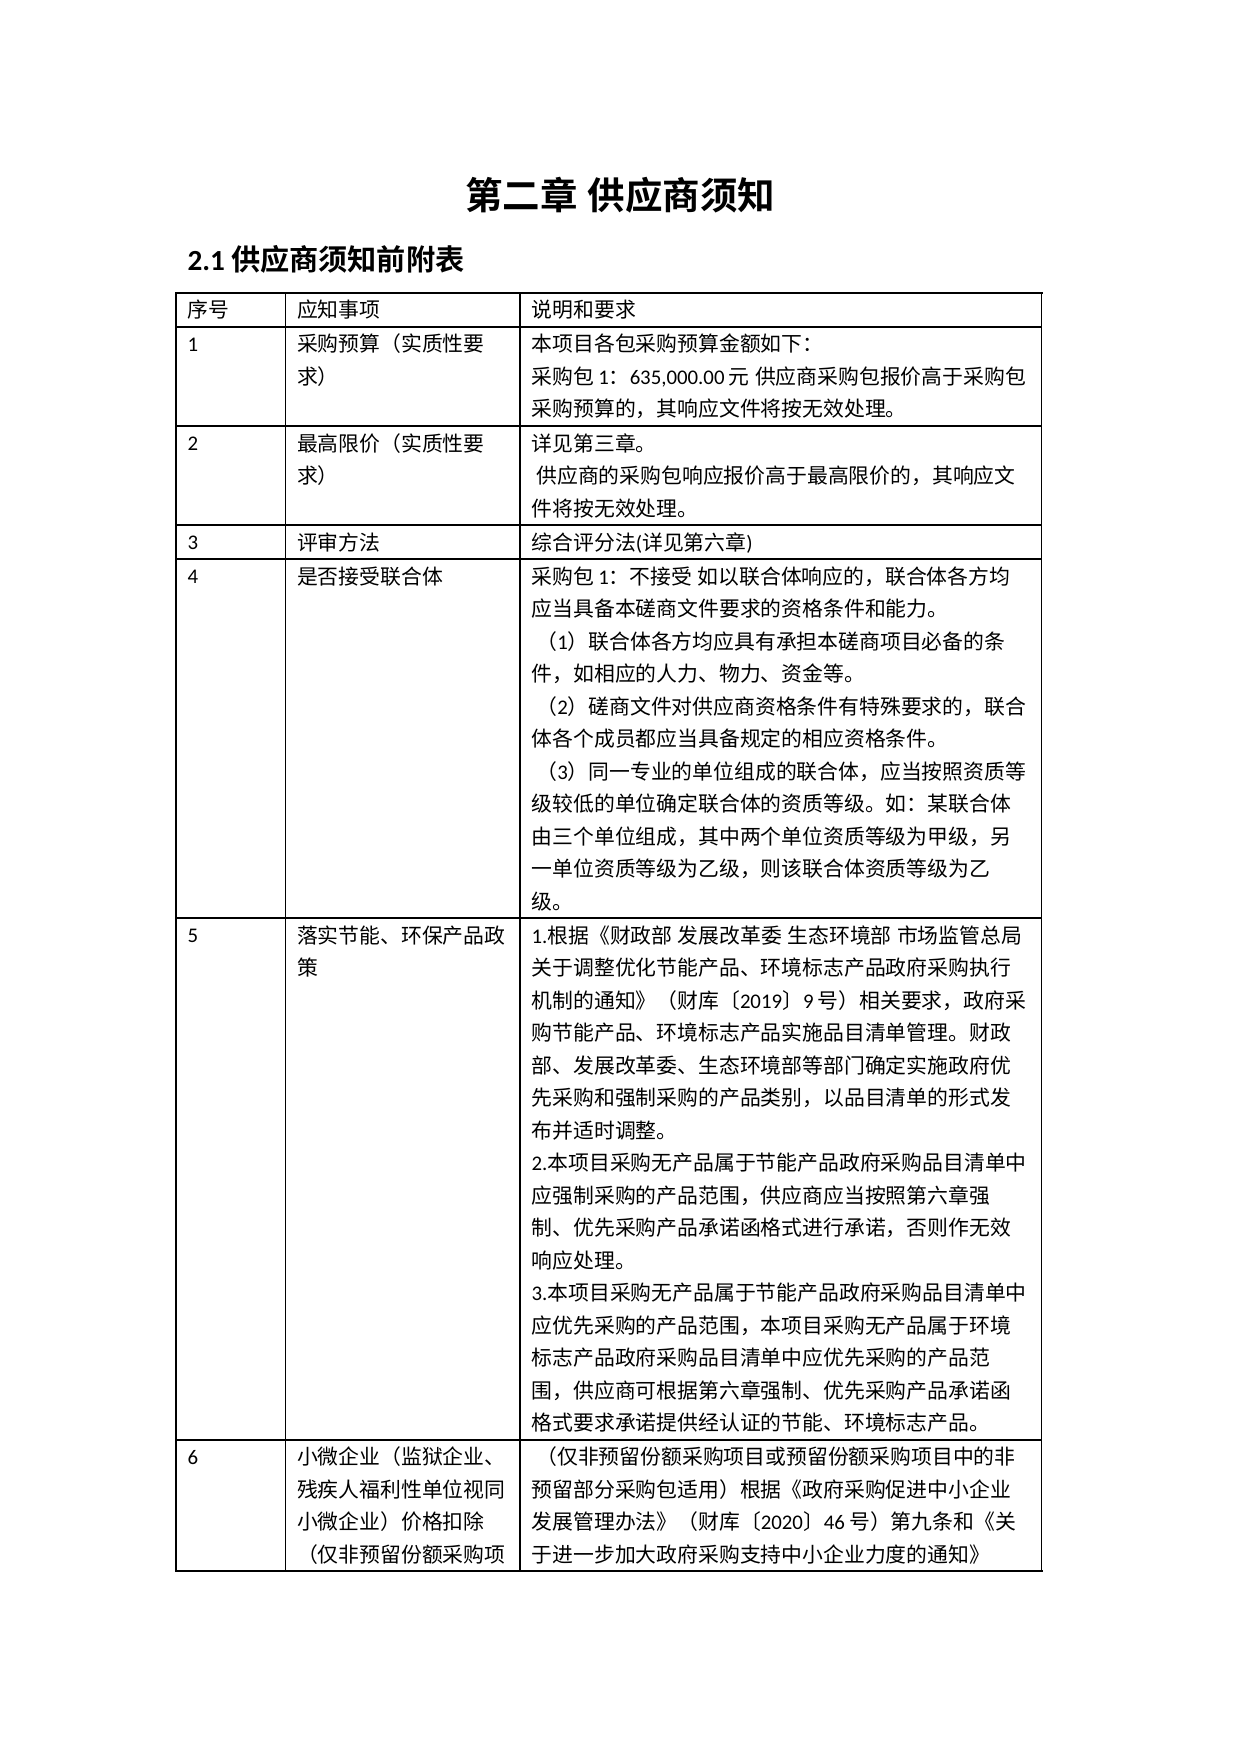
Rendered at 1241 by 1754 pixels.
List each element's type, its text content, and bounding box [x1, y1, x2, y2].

table_cell 综合评分法(详见第六章) [521, 526, 1041, 558]
table_cell 1 [177, 328, 285, 425]
table_cell 评审方法 [286, 526, 519, 558]
table_cell 是否接受联合体 [286, 560, 519, 917]
table_header 说明和要求 [521, 294, 1041, 326]
text 2.1供应商须知前附表 [187, 227, 1053, 292]
table_cell 落实节能、环保产品政策 [286, 919, 519, 1439]
table_header 序号 [177, 294, 285, 326]
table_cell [286, 1441, 519, 1570]
table_cell 3 [177, 526, 285, 558]
table_cell 5 [177, 919, 285, 1439]
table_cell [521, 1441, 1041, 1570]
table_cell 最高限价（实质性要求） [286, 427, 519, 524]
table_cell 4 [177, 560, 285, 917]
table_cell 详见第三章。 供应商的采购包响应报价高于最高限价的，其响应文件将按无效处理。 [521, 427, 1041, 524]
table_header 应知事项 [286, 294, 519, 326]
table_cell 采购包1：不接受 如以联合体响应的，联合体各方均应当具备本磋商文件要求的资格条件和能力。 （1）联合体各方均应具有承担本磋商项目必备的条件，如相应的人力、物力、资金等。 （2）磋商文件对供应商资格条件有特殊要求的，联合体各个成员都应当具备规定的相应资格条件。 （3）同一专业的单位组成的联合体，应当按照资质等级较低的单位确定联合体的资质等级。如：某联合体由三个单位组成，其中两个单位资质等级为甲级，另一单位资质等级为乙级，则该联合体资质等级为乙级。 [521, 560, 1041, 917]
table_cell 2 [177, 427, 285, 524]
text 第二章 供应商须知 [187, 162, 1053, 227]
table_cell 1.根据《财政部 发展改革委 生态环境部 市场监管总局关于调整优化节能产品、环境标志产品政府采购执行机制的通知》（财库〔2019〕9号）相关要求，政府采购节能产品、环境标志产品实施品目清单管理。财政部、发展改革委、生态环境部等部门确定实施政府优先采购和强制采购的产品类别，以品目清单的形式发布并适时调整。 2.本项目采购无产品属于节能产品政府采购品目清单中应强制采购的产品范围，供应商应当按照第六章强制、优先采购产品承诺函格式进行承诺，否则作无效响应处理。 3.本项目采购无产品属于节能产品政府采购品目清单中应优先采购的产品范围，本项目采购无产品属于环境标志产品政府采购品目清单中应优先采购的产品范围，供应商可根据第六章强制、优先采购产品承诺函格式要求承诺提供经认证的节能、环境标志产品。 [521, 919, 1041, 1439]
table_cell 采购预算（实质性要求） [286, 328, 519, 425]
table_cell 本项目各包采购预算金额如下： 采购包1：635,000.00元 供应商采购包报价高于采购包采购预算的，其响应文件将按无效处理。 [521, 328, 1041, 425]
table_cell 6 [177, 1441, 285, 1570]
